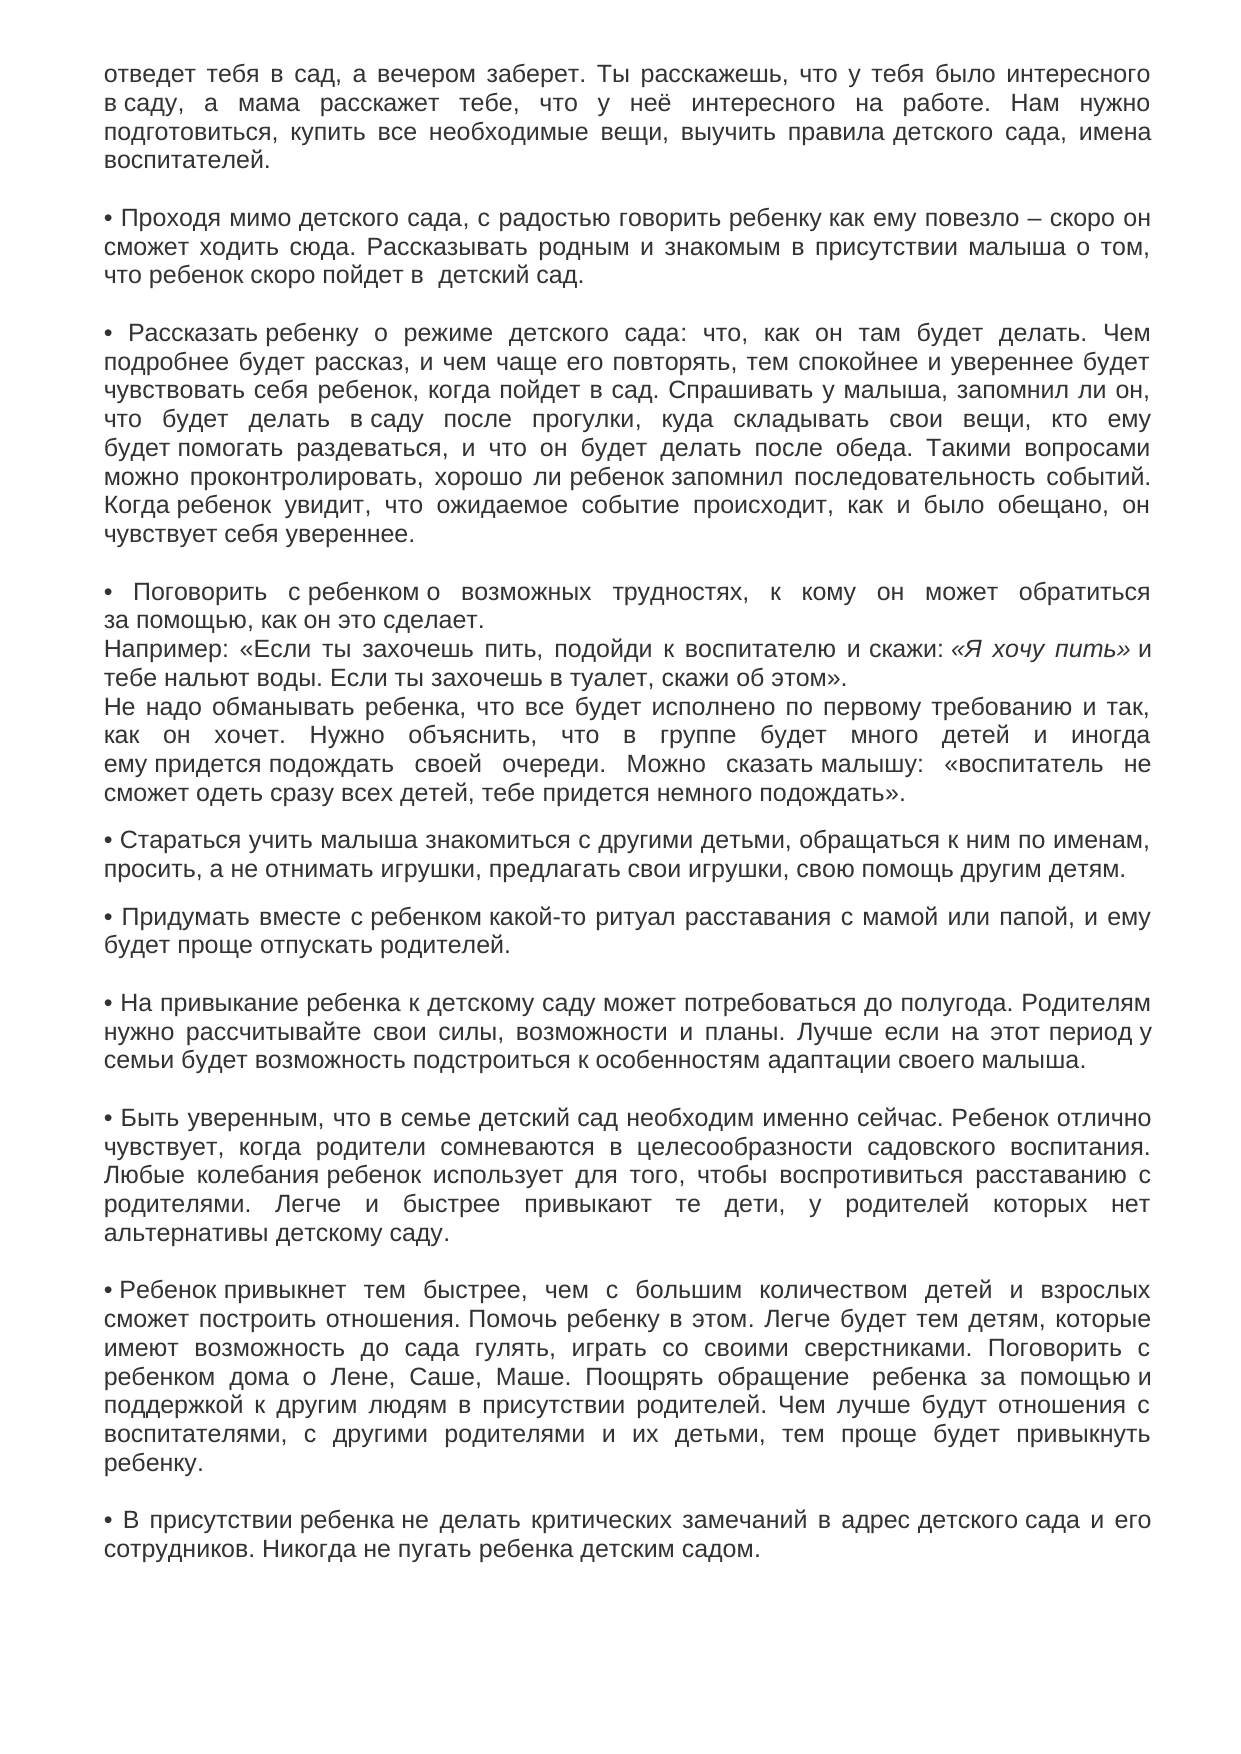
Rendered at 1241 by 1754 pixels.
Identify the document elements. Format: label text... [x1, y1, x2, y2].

text • На привыкание ребенка к детскому саду может потребоваться до полугода. Родителям нужно рассчитывайте свои силы, возможности и планы. Лучше если на этот период у семьи будет возможность подстроиться к особенностям адаптации своего малыша. [103, 988, 1152, 1074]
text • В присутствии ребенка не делать критических замечаний в адрес детского сада и его сотрудников. Никогда не пугать ребенка детским садом. [103, 1505, 1152, 1563]
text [103, 59, 1152, 174]
text Например: «Если ты захочешь пить, подойди к воспитателю и скажи: «Я хочу пить» и тебе нальют воды. Если ты захочешь в туалет, скажи об этом». [103, 634, 1152, 692]
text Не надо обманывать ребенка, что все будет исполнено по первому требованию и так, как он хочет. Нужно объяснить, что в группе будет много детей и иногда ему придется подождать своей очереди. Можно сказать малышу: «воспитатель не сможет одеть сразу всех детей, тебе придется немного подождать». [103, 692, 1152, 807]
text • Быть уверенным, что в семье детский сад необходим именно сейчас. Ребенок отлично чувствует, когда родители сомневаются в целесообразности садовского воспитания. Любые колебания ребенок использует для того, чтобы воспротивиться расставанию с родителями. Легче и быстрее привыкают те дети, у родителей которых нет альтернативы детскому саду. [103, 1103, 1152, 1247]
text • Стараться учить малыша знакомиться с другими детьми, обращаться к ним по именам, просить, а не отнимать игрушки, предлагать свои игрушки, свою помощь другим детям. [103, 825, 1152, 883]
text • Проходя мимо детского сада, с радостью говорить ребенку как ему повезло – скоро он сможет ходить сюда. Рассказывать родным и знакомым в присутствии малыша о том, что ребенок скоро пойдет в детский сад. [103, 203, 1152, 289]
text • Придумать вместе с ребенком какой-то ритуал расставания с мамой или папой, и ему будет проще отпускать родителей. [103, 902, 1152, 959]
text • Поговорить с ребенком о возможных трудностях, к кому он может обратиться за помощью, как он это сделает. [103, 577, 1152, 634]
text • Ребенок привыкнет тем быстрее, чем с большим количеством детей и взрослых сможет построить отношения. Помочь ребенку в этом. Легче будет тем детям, которые имеют возможность до сада гулять, играть со своими сверстниками. Поговорить с ребенком дома о Лене, Саше, Маше. Поощрять обращение ребенка за помощью и поддержкой к другим людям в присутствии родителей. Чем лучше будут отношения с воспитателями, с другими родителями и их детьми, тем проще будет привыкнуть ребенку. [103, 1275, 1152, 1477]
text • Рассказать ребенку о режиме детского сада: что, как он там будет делать. Чем подробнее будет рассказ, и чем чаще его повторять, тем спокойнее и увереннее будет чувствовать себя ребенок, когда пойдет в сад. Спрашивать у малыша, запомнил ли он, что будет делать в саду после прогулки, куда складывать свои вещи, кто ему будет помогать раздеваться, и что он будет делать после обеда. Такими вопросами можно проконтролировать, хорошо ли ребенок запомнил последовательность событий. Когда ребенок увидит, что ожидаемое событие происходит, как и было обещано, он чувствует себя увереннее. [103, 318, 1152, 548]
